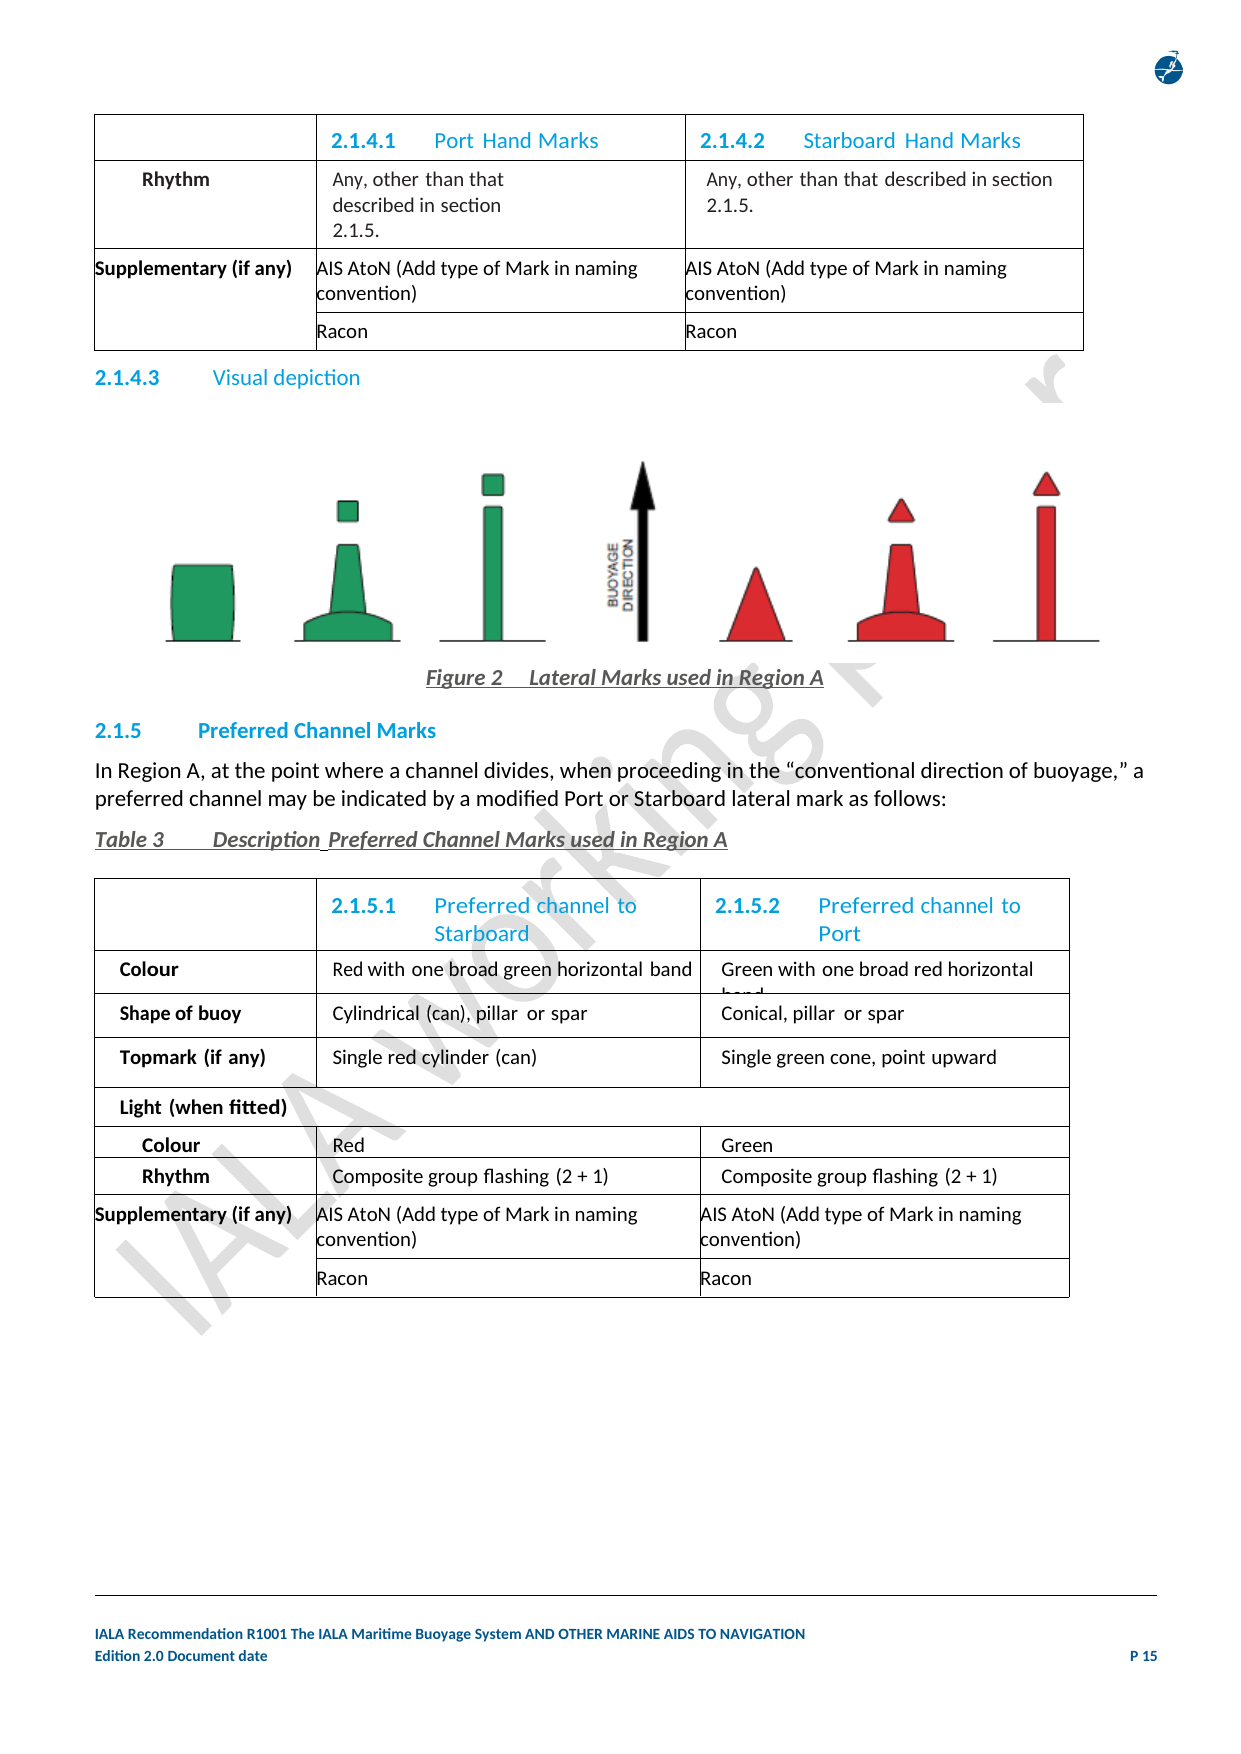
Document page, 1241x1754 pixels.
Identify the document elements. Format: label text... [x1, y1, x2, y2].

table_cell Red [317, 1127, 700, 1157]
table_cell Green with one broad red horizontal band [701, 951, 1069, 993]
table_cell Racon [701, 1259, 1069, 1296]
table_header Preferred channel to Starboard [317, 879, 700, 950]
table_cell Any, other than that described in section 2.1.5. [686, 161, 1083, 248]
table_cell Light (when fitted) [95, 1088, 1069, 1126]
table_cell Single red cylinder (can) [317, 1038, 700, 1087]
table_cell Racon [317, 1259, 700, 1296]
table_cell AIS AtoN (Add type of Mark in naming convention) [701, 1195, 1069, 1258]
table_cell Rhythm [95, 1158, 316, 1194]
table_cell Composite group flashing (2 + 1) [701, 1158, 1069, 1194]
table_cell Topmark (if any) [95, 1038, 316, 1087]
picture [130, 403, 1122, 663]
table_header [95, 879, 316, 950]
table_cell Supplementary (if any) [95, 249, 316, 350]
subtitle Preferred Channel Marks [94, 716, 1157, 744]
subtitle Visual depiction [94, 363, 1157, 391]
table_header Starboard Hand Marks [686, 115, 1083, 160]
picture [1123, 0, 1241, 119]
table_cell Racon [686, 313, 1083, 350]
table_cell Any, other than that described in section 2.1.5. [317, 161, 685, 248]
table_cell Single green cone, point upward [701, 1038, 1069, 1087]
table_cell AIS AtoN (Add type of Mark in naming convention) [317, 1195, 700, 1258]
table_cell Supplementary (if any) [95, 1195, 316, 1296]
table_cell Green [701, 1127, 1069, 1157]
table_cell Colour [95, 951, 316, 993]
table_cell Cylindrical (can), pillar or spar [317, 994, 700, 1037]
table_cell Colour [95, 1127, 316, 1157]
text In Region A, at the point where a channel divides, when proceeding in the “conventional direction of buoyage,” a preferred channel may be indicated by a modified Port or Starboard lateral mark as follows: [94, 756, 1157, 812]
table_cell AIS AtoN (Add type of Mark in naming convention) [317, 249, 685, 312]
table_cell Rhythm [95, 161, 316, 248]
table_cell Conical, pillar or spar [701, 994, 1069, 1037]
table_header [95, 115, 316, 160]
table_cell Composite group flashing (2 + 1) [317, 1158, 700, 1194]
text Description Preferred Channel Marks used in Region A [94, 825, 1157, 853]
table_cell Red with one broad green horizontal band [317, 951, 700, 993]
table_cell AIS AtoN (Add type of Mark in naming convention) [686, 249, 1083, 312]
table_cell Racon [317, 313, 685, 350]
text Lateral Marks used in Region A [94, 663, 1157, 691]
table_header Preferred channel to Port [701, 879, 1069, 950]
table_header Port Hand Marks [317, 115, 685, 160]
table_cell Shape of buoy [95, 994, 316, 1037]
